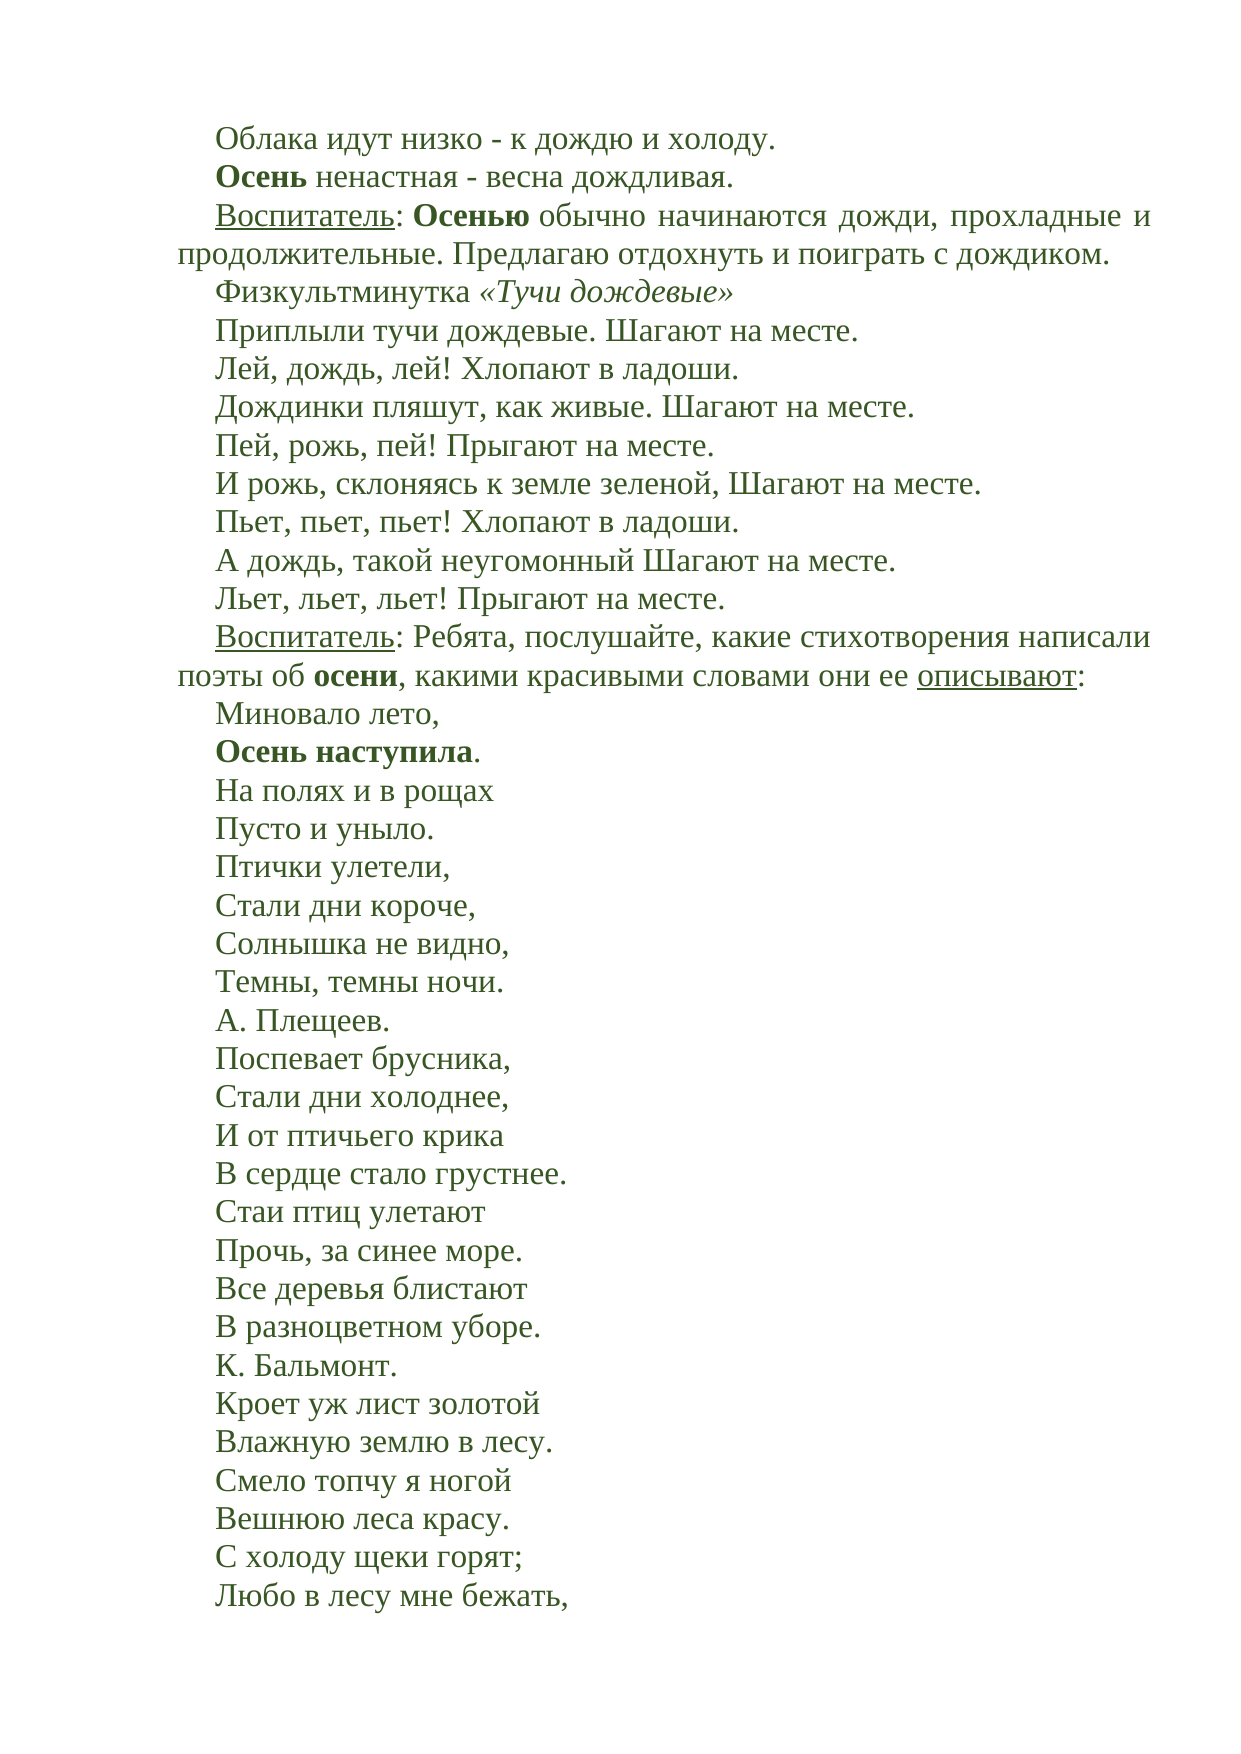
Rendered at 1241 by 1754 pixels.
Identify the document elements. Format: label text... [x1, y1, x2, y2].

text Все деревья блистают [177, 1268, 1152, 1306]
text С холоду щеки горят; [177, 1536, 1152, 1575]
text Пусто и уныло. [177, 808, 1152, 846]
text Физкультминутка «Тучи дождевые» [177, 271, 1152, 310]
text Пей, рожь, пей! Прыгают на месте. [177, 425, 1152, 463]
text Солнышка не видно, [177, 923, 1152, 961]
text Облака идут низко - к дождю и холоду. [177, 118, 1152, 156]
text Прочь, за синее море. [177, 1230, 1152, 1268]
text Дождинки пляшут, как живые. Шагают на месте. [177, 386, 1152, 425]
text Воспитатель: Осенью обычно начинаются дожди, прохладные и продолжительные. Предлагаю отдохнуть и поиграть с дождиком. [177, 195, 1152, 271]
text На полях и в рощах [177, 770, 1152, 808]
text Птички улетели, [177, 846, 1152, 885]
text Кроет уж лист золотой [177, 1383, 1152, 1421]
text Темны, темны ночи. [177, 961, 1152, 1000]
text Стаи птиц улетают [177, 1191, 1152, 1230]
text И от птичьего крика [177, 1115, 1152, 1153]
text Стали дни холоднее, [177, 1076, 1152, 1115]
text Воспитатель: Ребята, послушайте, какие стихотворения написали поэты об осени, какими красивыми словами они ее описывают: [177, 616, 1152, 693]
text В разноцветном уборе. [177, 1306, 1152, 1345]
text Пьет, пьет, пьет! Хлопают в ладоши. [177, 501, 1152, 540]
text Влажную землю в лесу. [177, 1421, 1152, 1460]
text Вешнюю леса красу. [177, 1498, 1152, 1536]
text Стали дни короче, [177, 885, 1152, 923]
text Смело топчу я ногой [177, 1460, 1152, 1498]
text А. Плещеев. [177, 1000, 1152, 1038]
text А дождь, такой неугомонный Шагают на месте. [177, 540, 1152, 578]
text Любо в лесу мне бежать, [177, 1575, 1152, 1613]
text Осень наступила. [177, 731, 1152, 770]
text В сердце стало грустнее. [177, 1153, 1152, 1191]
text Лей, дождь, лей! Хлопают в ладоши. [177, 348, 1152, 386]
text Приплыли тучи дождевые. Шагают на месте. [177, 310, 1152, 348]
text Осень ненастная - весна дождливая. [177, 156, 1152, 195]
text Поспевает брусника, [177, 1038, 1152, 1076]
text И рожь, склоняясь к земле зеленой, Шагают на месте. [177, 463, 1152, 501]
text К. Бальмонт. [177, 1345, 1152, 1383]
text Миновало лето, [177, 693, 1152, 731]
text Льет, льет, льет! Прыгают на месте. [177, 578, 1152, 616]
